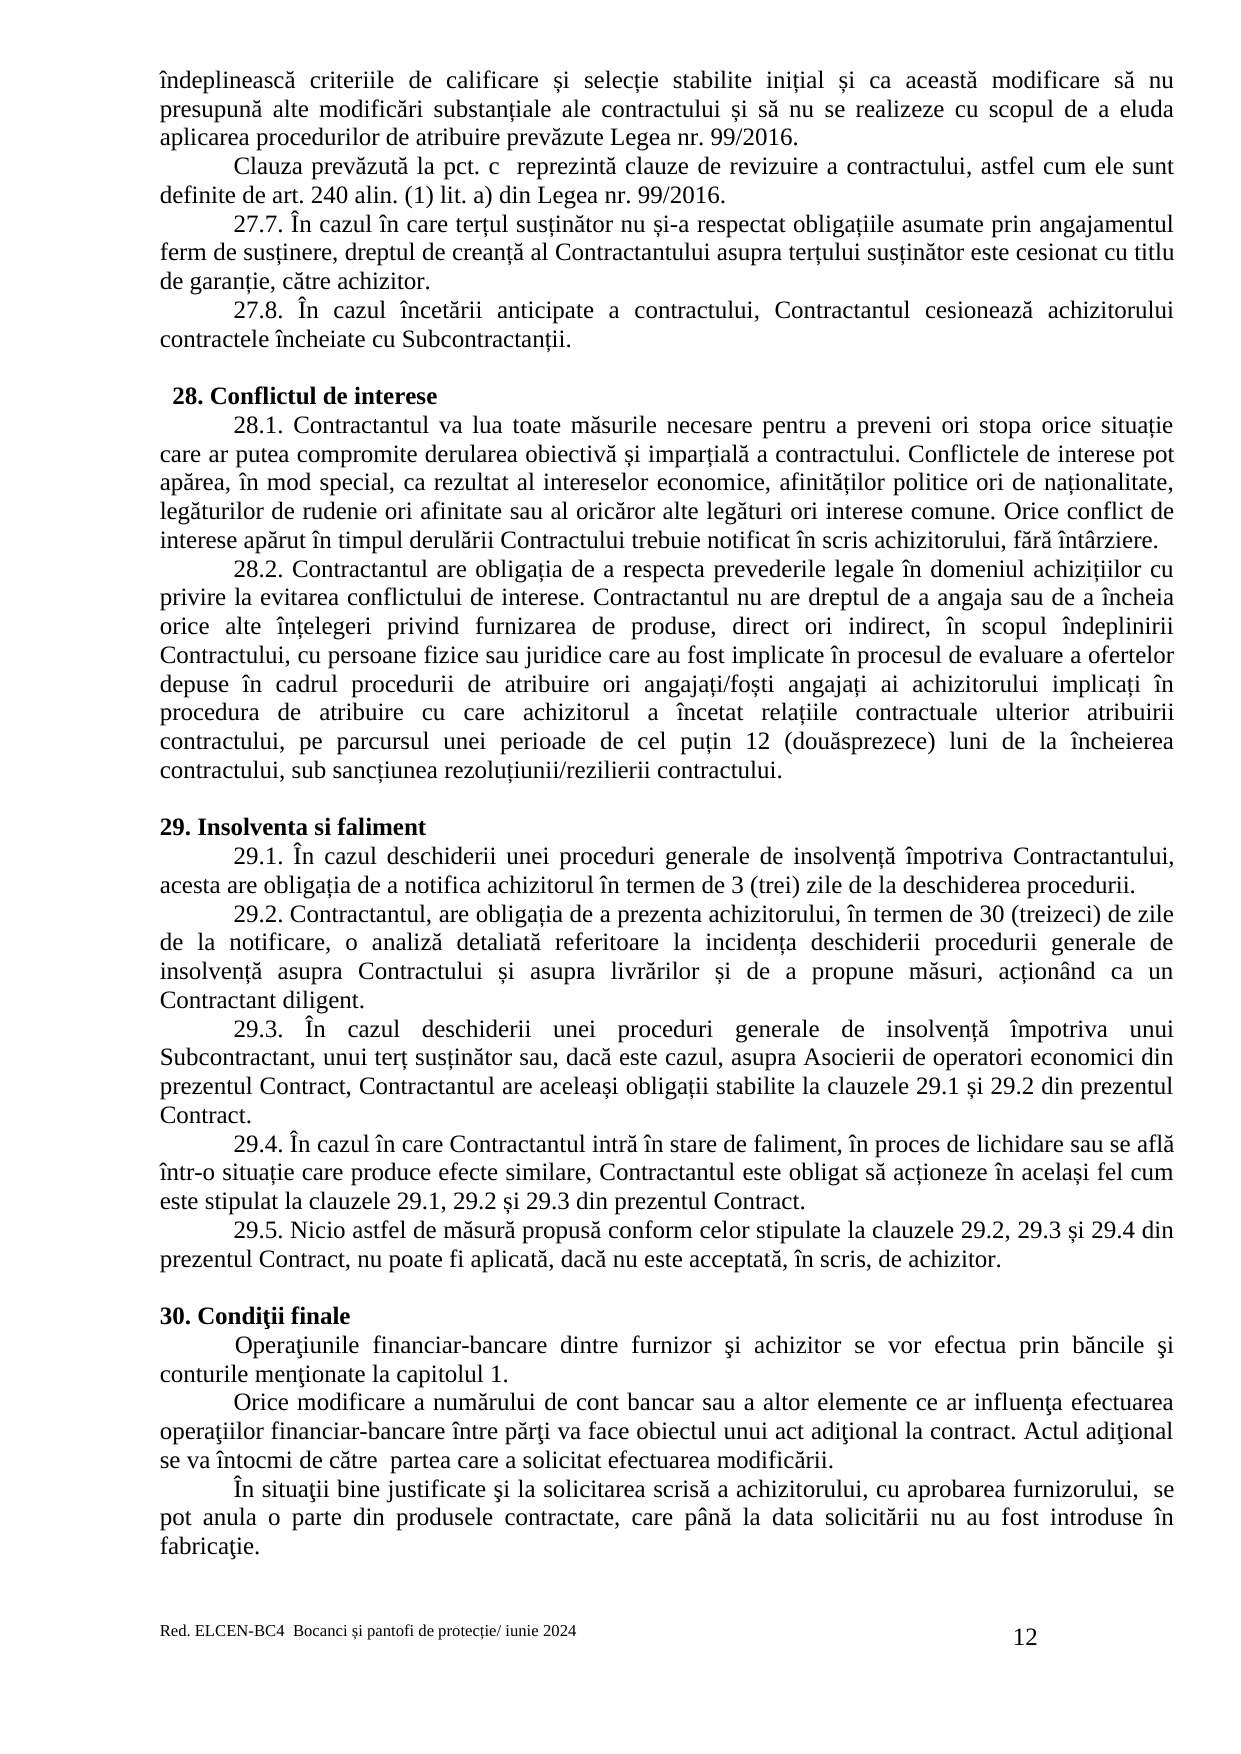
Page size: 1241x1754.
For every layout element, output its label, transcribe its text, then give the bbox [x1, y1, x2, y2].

list 29.1. În cazul deschiderii unei proceduri generale de insolvență împotriva Contractantului, acesta are obligația de a notifica achizitorul în termen de 3 (trei) zile de la deschiderea procedurii. [159, 841, 1175, 899]
list 29.5. Nicio astfel de măsură propusă conform celor stipulate la clauzele 29.2, 29.3 și 29.4 din prezentul Contract, nu poate fi aplicată, dacă nu este acceptată, în scris, de achizitor. [159, 1215, 1175, 1272]
list 29.4. În cazul în care Contractantul intră în stare de faliment, în proces de lichidare sau se află într-o situație care produce efecte similare, Contractantul este obligat să acționeze în același fel cum este stipulat la clauzele 29.1, 29.2 și 29.3 din prezentul Contract. [159, 1129, 1175, 1215]
text 27.8. În cazul încetării anticipate a contractului, Contractantul cesionează achizitorului contractele încheiate cu Subcontractanții. [159, 295, 1175, 352]
list 29.2. Contractantul, are obligația de a prezenta achizitorului, în termen de 30 (treizeci) de zile de la notificare, o analiză detaliată referitoare la incidența deschiderii procedurii generale de insolvență asupra Contractului și asupra livrărilor și de a propune măsuri, acționând ca un Contractant diligent. [159, 899, 1175, 1014]
list 28.1. Contractantul va lua toate măsurile necesare pentru a preveni ori stopa orice situație care ar putea compromite derularea obiectivă și imparțială a contractului. Conflictele de interese pot apărea, în mod special, ca rezultat al intereselor economice, afinităților politice ori de naționalitate, legăturilor de rudenie ori afinitate sau al oricăror alte legături ori interese comune. Orice conflict de interese apărut în timpul derulării Contractului trebuie notificat în scris achizitorului, fără întârziere. [159, 410, 1175, 554]
text 27.7. În cazul în care terțul susținător nu și-a respectat obligațiile asumate prin angajamentul ferm de susținere, dreptul de creanță al Contractantului asupra terțului susținător este cesionat cu titlu de garanție, către achizitor. [159, 209, 1175, 295]
text 28. Conflictul de interese [159, 381, 1175, 410]
text În situaţii bine justificate şi la solicitarea scrisă a achizitorului, cu aprobarea furnizorului, se pot anula o parte din produsele contractate, care până la data solicitării nu au fost introduse în fabricaţie. [159, 1474, 1175, 1560]
text 29. Insolventa si faliment [159, 812, 1175, 841]
text Orice modificare a numărului de cont bancar sau a altor elemente ce ar influenţa efectuarea operaţiilor financiar-bancare între părţi va face obiectul unui act adiţional la contract. Actul adiţional se va întocmi de către partea care a solicitat efectuarea modificării. [159, 1387, 1175, 1474]
text Clauza prevăzută la pct. c reprezintă clauze de revizuire a contractului, astfel cum ele sunt definite de art. 240 alin. (1) lit. a) din Legea nr. 99/2016. [159, 151, 1175, 209]
text Operaţiunile financiar-bancare dintre furnizor şi achizitor se vor efectua prin băncile şi conturile menţionate la capitolul 1. [159, 1330, 1175, 1387]
text 30. Condiţii finale [159, 1301, 1175, 1330]
list 28.2. Contractantul are obligația de a respecta prevederile legale în domeniul achizițiilor cu privire la evitarea conflictului de interese. Contractantul nu are dreptul de a angaja sau de a încheia orice alte înțelegeri privind furnizarea de produse, direct ori indirect, în scopul îndeplinirii Contractului, cu persoane fizice sau juridice care au fost implicate în procesul de evaluare a ofertelor depuse în cadrul procedurii de atribuire ori angajați/foști angajați ai achizitorului implicați în procedura de atribuire cu care achizitorul a încetat relațiile contractuale ulterior atribuirii contractului, pe parcursul unei perioade de cel puțin 12 (douăsprezece) luni de la încheierea contractului, sub sancțiunea rezoluțiunii/rezilierii contractului. [159, 554, 1175, 784]
list 29.3. În cazul deschiderii unei proceduri generale de insolvență împotriva unui Subcontractant, unui terț susținător sau, dacă este cazul, asupra Asocierii de operatori economici din prezentul Contract, Contractantul are aceleași obligații stabilite la clauzele 29.1 și 29.2 din prezentul Contract. [159, 1014, 1175, 1129]
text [159, 65, 1175, 151]
